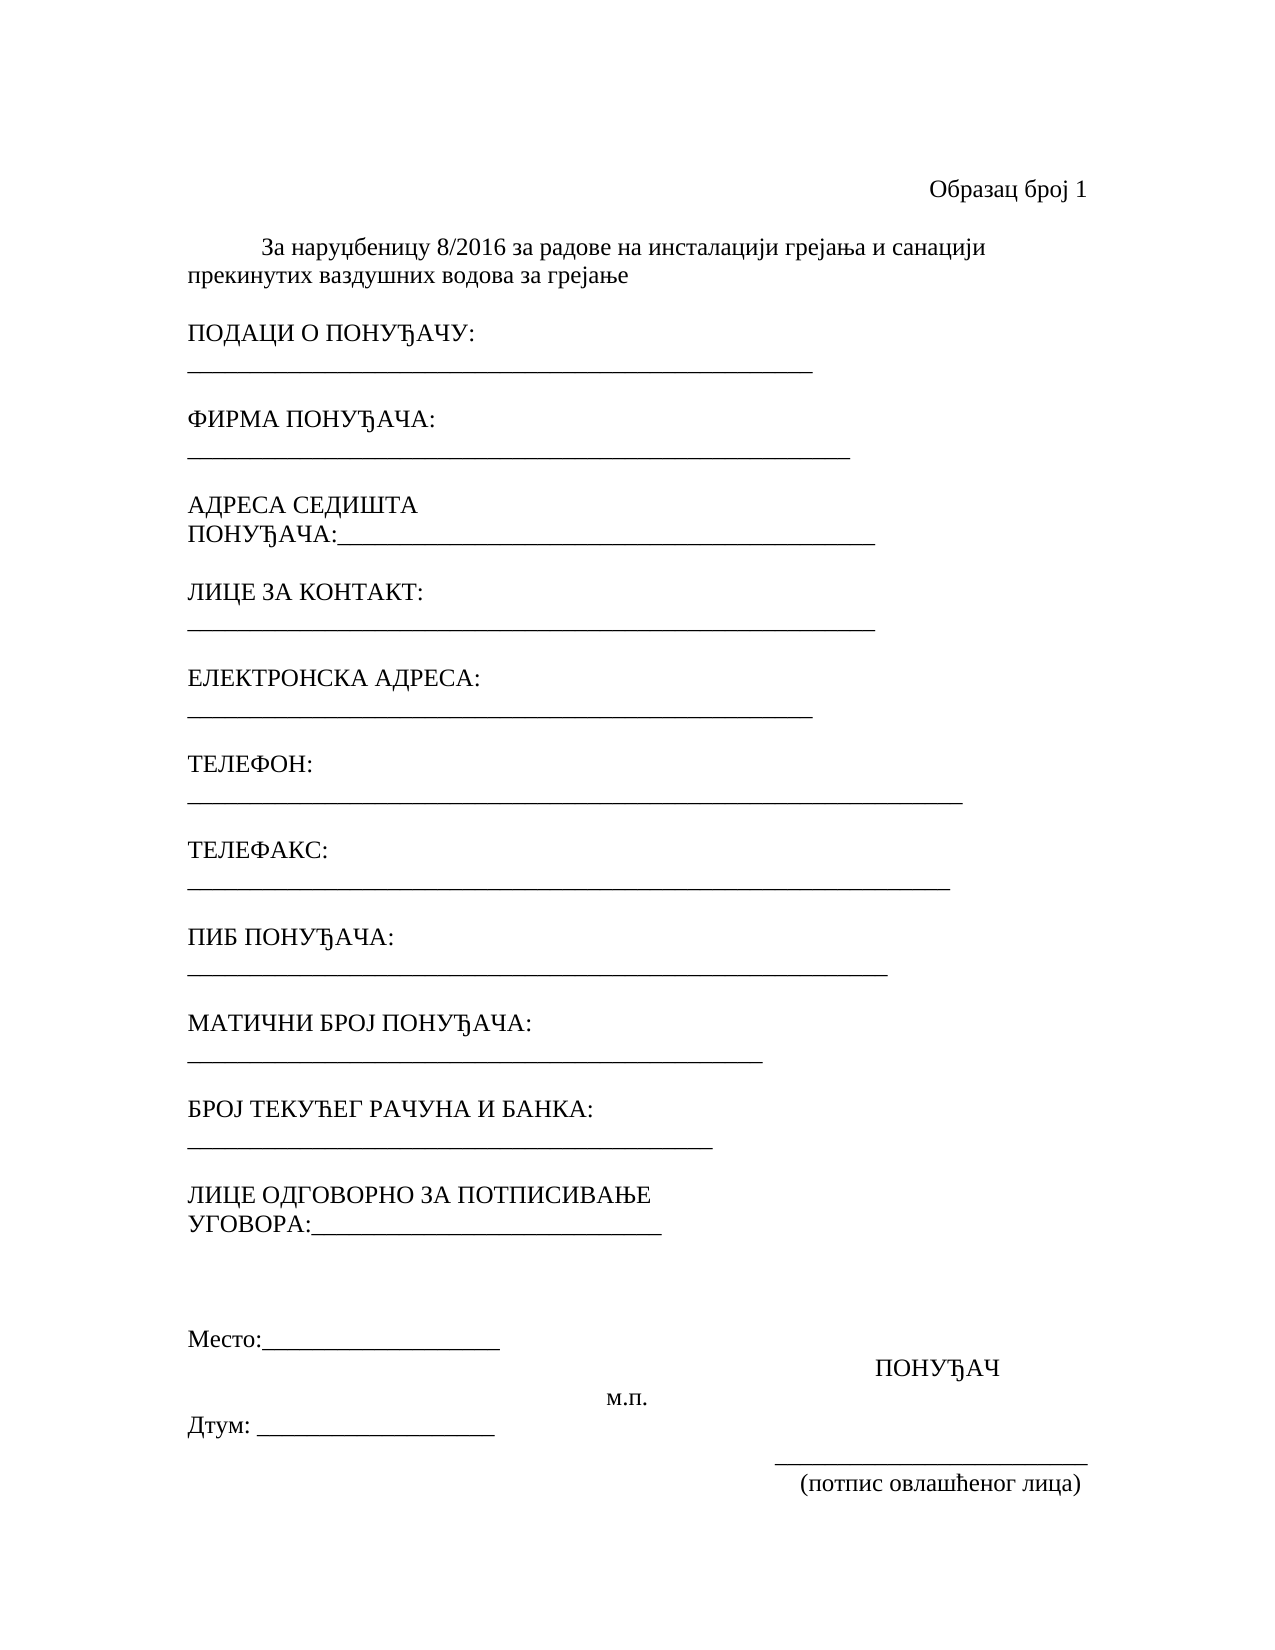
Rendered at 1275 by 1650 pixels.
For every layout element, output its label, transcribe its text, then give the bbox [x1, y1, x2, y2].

text АДРЕСА СЕДИШТА ПОНУЂАЧА:___________________________________________ [187, 490, 1087, 548]
text БРОЈ ТЕКУЋЕГ РАЧУНА И БАНКА: __________________________________________ [187, 1094, 1087, 1152]
text МАТИЧНИ БРОЈ ПОНУЂАЧА: ______________________________________________ [187, 1008, 1087, 1065]
text ТЕЛЕФАКС: _____________________________________________________________ [187, 835, 1087, 893]
text ПИБ ПОНУЂАЧА: ________________________________________________________ [187, 922, 1087, 979]
text ЛИЦЕ ЗА КОНТАКТ: _______________________________________________________ [187, 577, 1087, 634]
text ЛИЦЕ ОДГОВОРНО ЗА ПОТПИСИВАЊЕ УГОВОРА:____________________________ [187, 1180, 1087, 1238]
text Место:___________________ [187, 1324, 1087, 1353]
text Дтум: ___________________ [187, 1410, 1087, 1439]
text ПОДАЦИ О ПОНУЂАЧУ: __________________________________________________ [187, 318, 1087, 375]
text м.п. [187, 1382, 1087, 1410]
text _________________________ [187, 1439, 1087, 1468]
text ЕЛЕКТРОНСКА АДРЕСА: __________________________________________________ [187, 663, 1087, 720]
text Образац број 1 [187, 174, 1087, 203]
text ТЕЛЕФОН: ______________________________________________________________ [187, 749, 1087, 807]
text (потпис овлашћеног лица) [187, 1468, 1087, 1497]
text ФИРМА ПОНУЂАЧА: _____________________________________________________ [187, 404, 1087, 462]
text За наруџбеницу 8/2016 за радове на инсталацији грејања и санацији прекинутих ваздушних водова за грејање [187, 232, 1087, 289]
text ПОНУЂАЧ [187, 1353, 1087, 1382]
